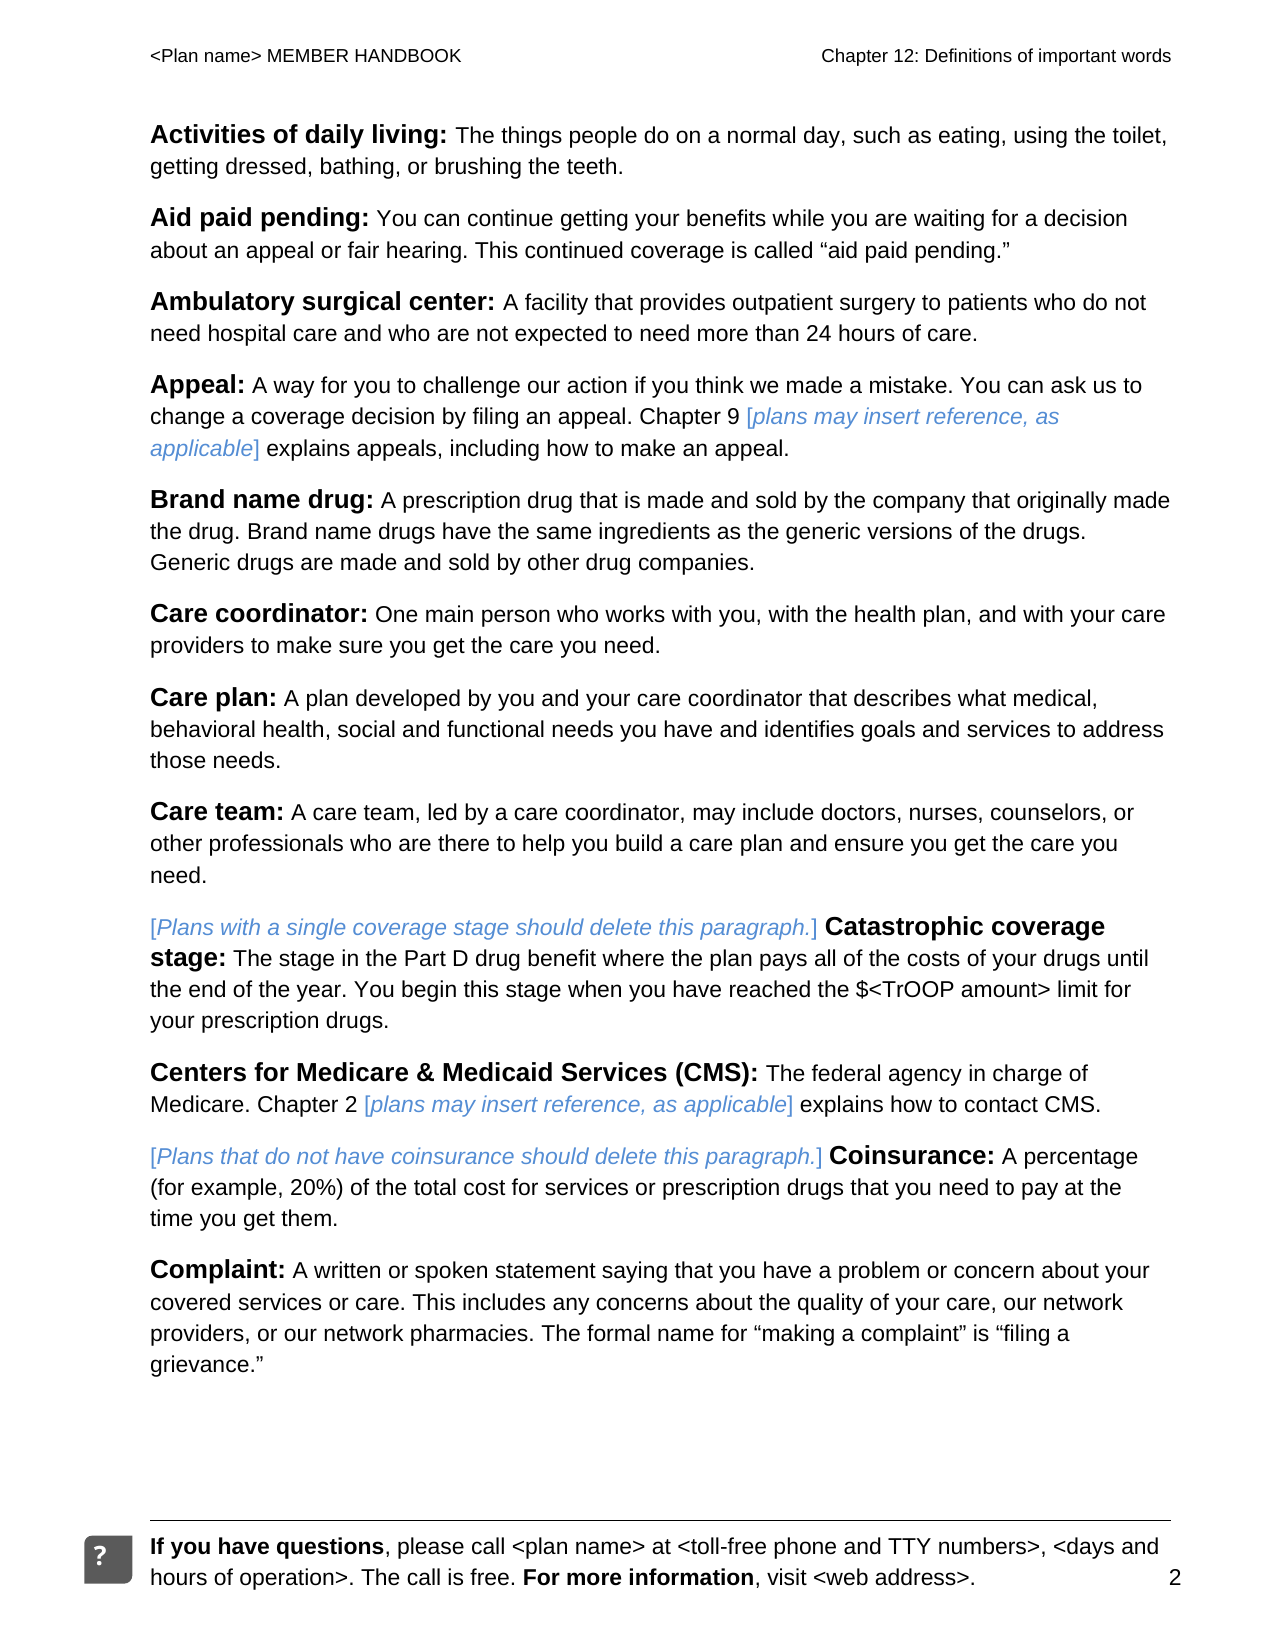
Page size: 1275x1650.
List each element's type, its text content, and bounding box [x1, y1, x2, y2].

subtitle Activities of daily living: The things people do on a normal day, such as eating, using the toilet, getting dressed, bathing, or brushing the teeth. [150, 118, 1171, 181]
subtitle Aid paid pending: You can continue getting your benefits while you are waiting for a decision about an appeal or fair hearing. This continued coverage is called “aid paid pending.” [150, 202, 1171, 264]
subtitle [Plans with a single coverage stage should delete this paragraph.] Catastrophic coverage stage: The stage in the Part D drug benefit where the plan pays all of the costs of your drugs until the end of the year. You begin this stage when you have reached the $<TrOOP amount> limit for your prescription drugs. [150, 910, 1171, 1035]
subtitle Care plan: A plan developed by you and your care coordinator that describes what medical, behavioral health, social and functional needs you have and identifies goals and services to address those needs. [150, 681, 1171, 775]
subtitle Brand name drug: A prescription drug that is made and sold by the company that originally made the drug. Brand name drugs have the same ingredients as the generic versions of the drugs. Generic drugs are made and sold by other drug companies. [150, 483, 1171, 577]
subtitle [Plans that do not have coinsurance should delete this paragraph.] Coinsurance: A percentage (for example, 20%) of the total cost for services or prescription drugs that you need to pay at the time you get them. [150, 1139, 1171, 1233]
subtitle Centers for Medicare & Medicaid Services (CMS): The federal agency in charge of Medicare. Chapter 2 [plans may insert reference, as applicable] explains how to contact CMS. [150, 1056, 1171, 1118]
subtitle Care team: A care team, led by a care coordinator, may include doctors, nurses, counselors, or other professionals who are there to help you build a care plan and ensure you get the care you need. [150, 796, 1171, 889]
subtitle Ambulatory surgical center: A facility that provides outpatient surgery to patients who do not need hospital care and who are not expected to need more than 24 hours of care. [150, 285, 1171, 348]
subtitle Complaint: A written or spoken statement saying that you have a problem or concern about your covered services or care. This includes any concerns about the quality of your care, our network providers, or our network pharmacies. The formal name for “making a complaint” is “filing a grievance.” [150, 1254, 1171, 1379]
subtitle Care coordinator: One main person who works with you, with the health plan, and with your care providers to make sure you get the care you need. [150, 598, 1171, 660]
subtitle Appeal: A way for you to challenge our action if you think we made a mistake. You can ask us to change a coverage decision by filing an appeal. Chapter 9 [plans may insert reference, as applicable] explains appeals, including how to make an appeal. [150, 368, 1171, 462]
